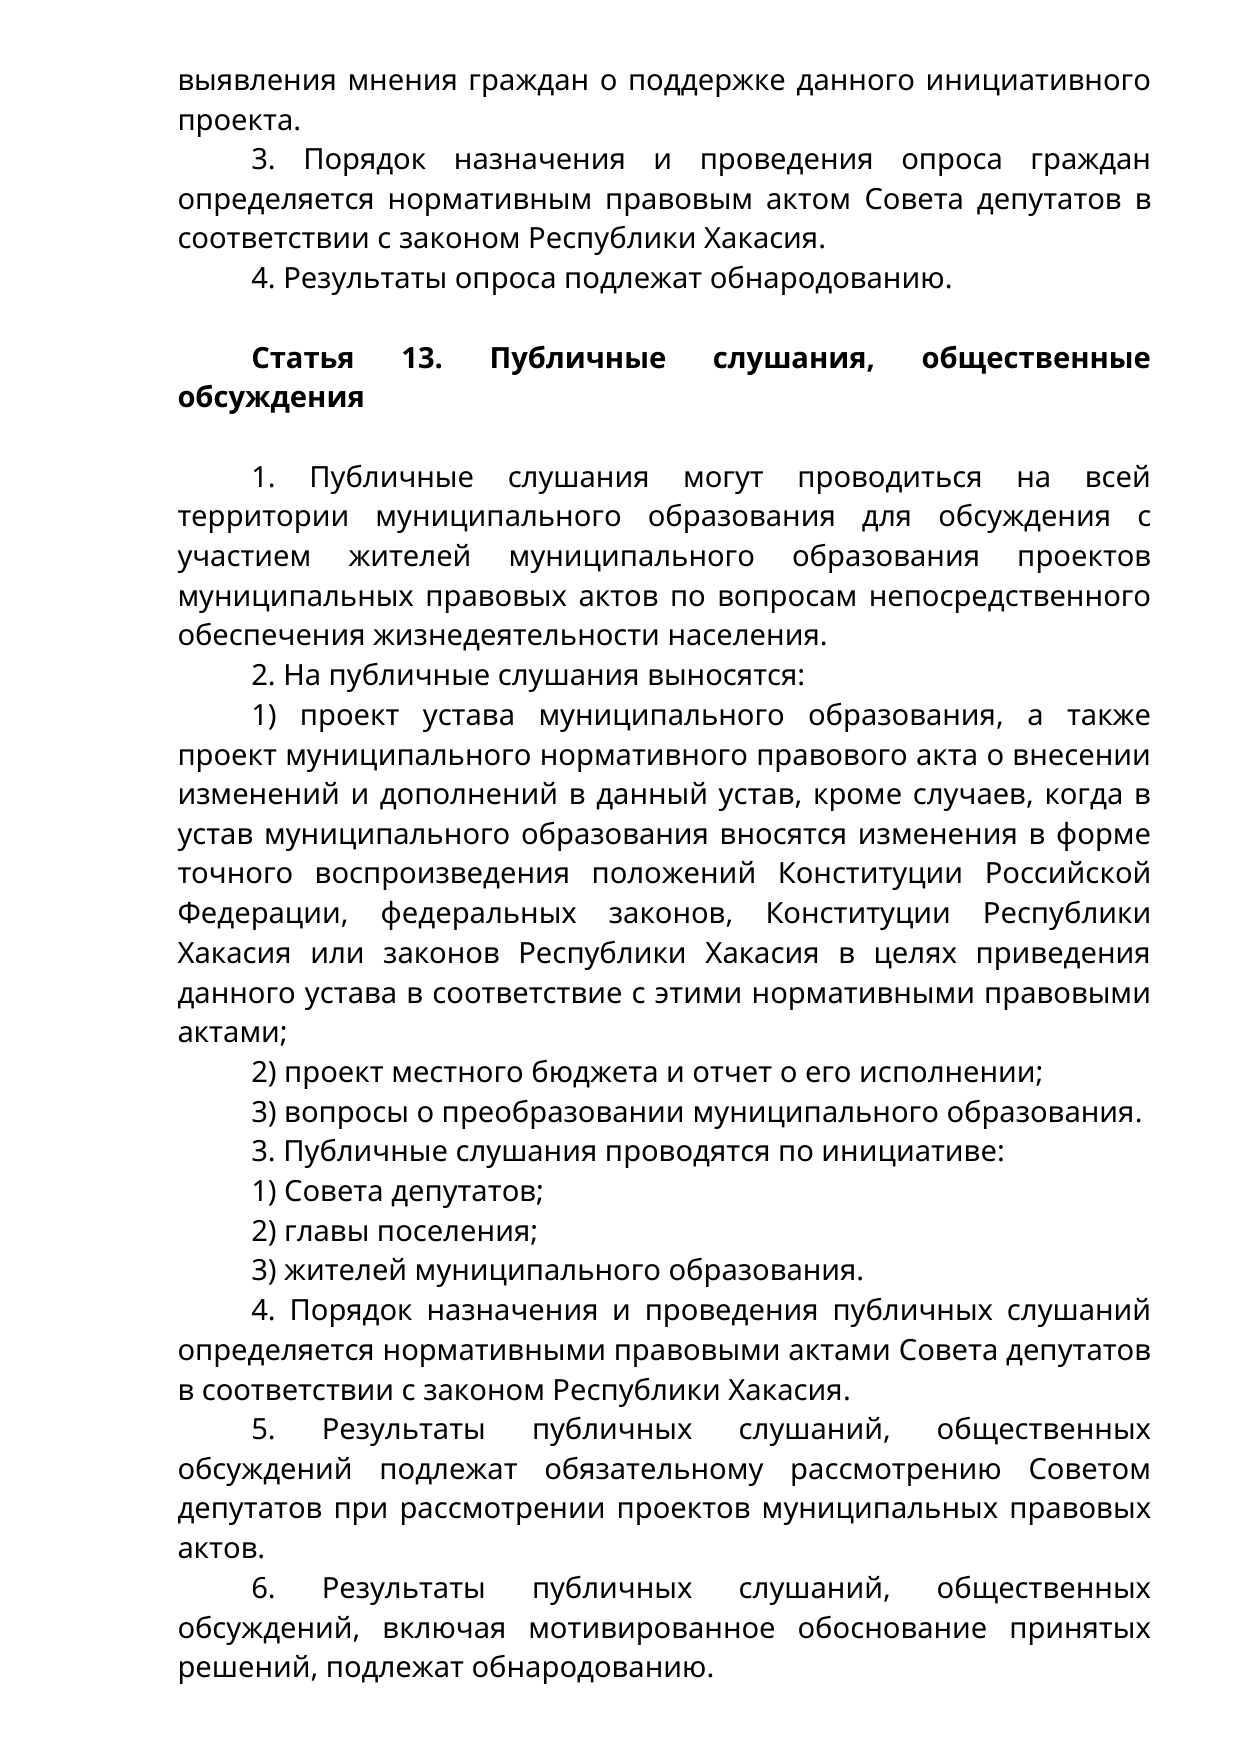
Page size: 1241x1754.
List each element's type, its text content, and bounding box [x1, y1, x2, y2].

text 3. Публичные слушания проводятся по инициативе: [177, 1131, 1152, 1170]
text 5. Результаты публичных слушаний, общественных обсуждений подлежат обязательному рассмотрению Советом депутатов при рассмотрении проектов муниципальных правовых актов. [177, 1408, 1152, 1567]
text 1. Публичные слушания могут проводиться на всей территории муниципального образования для обсуждения с участием жителей муниципального образования проектов муниципальных правовых актов по вопросам непосредственного обеспечения жизнедеятельности населения. [177, 456, 1152, 654]
text 3) вопросы о преобразовании муниципального образования. [177, 1091, 1152, 1131]
text 3. Порядок назначения и проведения опроса граждан определяется нормативным правовым актом Совета депутатов в соответствии с законом Республики Хакасия. [177, 138, 1152, 257]
text 4. Порядок назначения и проведения публичных слушаний определяется нормативными правовыми актами Совета депутатов в соответствии с законом Республики Хакасия. [177, 1289, 1152, 1408]
text 2) проект местного бюджета и отчет о его исполнении; [177, 1051, 1152, 1091]
text 1) проект устава муниципального образования, а также проект муниципального нормативного правового акта о внесении изменений и дополнений в данный устав, кроме случаев, когда в устав муниципального образования вносятся изменения в форме точного воспроизведения положений Конституции Российской Федерации, федеральных законов, Конституции Республики Хакасия или законов Республики Хакасия в целях приведения данного устава в соответствие с этими нормативными правовыми актами; [177, 694, 1152, 1051]
text 6. Результаты публичных слушаний, общественных обсуждений, включая мотивированное обоснование принятых решений, подлежат обнародованию. [177, 1567, 1152, 1686]
text 4. Результаты опроса подлежат обнародованию. [177, 257, 1152, 297]
text Статья 13. Публичные слушания, общественные обсуждения [177, 337, 1152, 416]
text 1) Совета депутатов; [177, 1170, 1152, 1210]
text 3) жителей муниципального образования. [177, 1250, 1152, 1289]
text 2) главы поселения; [177, 1210, 1152, 1250]
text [177, 59, 1152, 138]
text 2. На публичные слушания выносятся: [177, 654, 1152, 694]
